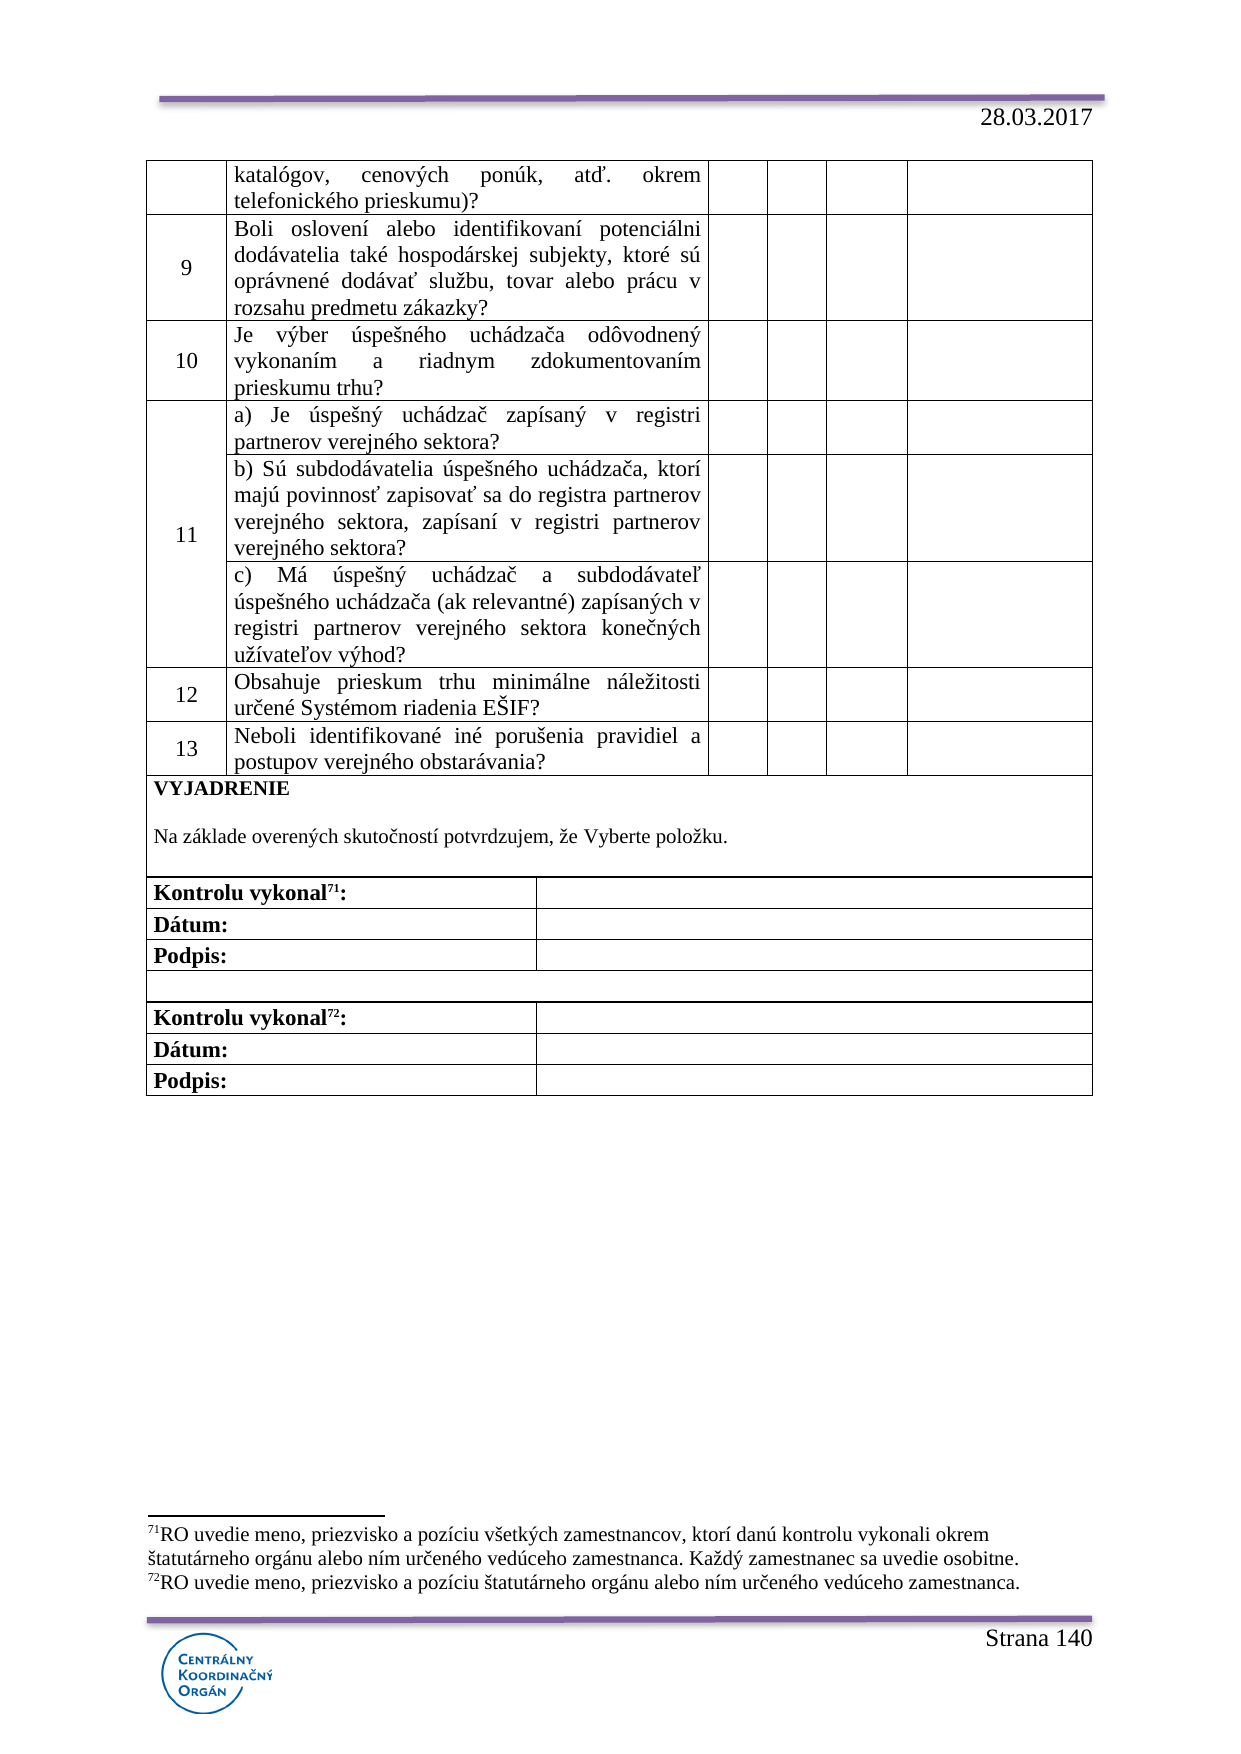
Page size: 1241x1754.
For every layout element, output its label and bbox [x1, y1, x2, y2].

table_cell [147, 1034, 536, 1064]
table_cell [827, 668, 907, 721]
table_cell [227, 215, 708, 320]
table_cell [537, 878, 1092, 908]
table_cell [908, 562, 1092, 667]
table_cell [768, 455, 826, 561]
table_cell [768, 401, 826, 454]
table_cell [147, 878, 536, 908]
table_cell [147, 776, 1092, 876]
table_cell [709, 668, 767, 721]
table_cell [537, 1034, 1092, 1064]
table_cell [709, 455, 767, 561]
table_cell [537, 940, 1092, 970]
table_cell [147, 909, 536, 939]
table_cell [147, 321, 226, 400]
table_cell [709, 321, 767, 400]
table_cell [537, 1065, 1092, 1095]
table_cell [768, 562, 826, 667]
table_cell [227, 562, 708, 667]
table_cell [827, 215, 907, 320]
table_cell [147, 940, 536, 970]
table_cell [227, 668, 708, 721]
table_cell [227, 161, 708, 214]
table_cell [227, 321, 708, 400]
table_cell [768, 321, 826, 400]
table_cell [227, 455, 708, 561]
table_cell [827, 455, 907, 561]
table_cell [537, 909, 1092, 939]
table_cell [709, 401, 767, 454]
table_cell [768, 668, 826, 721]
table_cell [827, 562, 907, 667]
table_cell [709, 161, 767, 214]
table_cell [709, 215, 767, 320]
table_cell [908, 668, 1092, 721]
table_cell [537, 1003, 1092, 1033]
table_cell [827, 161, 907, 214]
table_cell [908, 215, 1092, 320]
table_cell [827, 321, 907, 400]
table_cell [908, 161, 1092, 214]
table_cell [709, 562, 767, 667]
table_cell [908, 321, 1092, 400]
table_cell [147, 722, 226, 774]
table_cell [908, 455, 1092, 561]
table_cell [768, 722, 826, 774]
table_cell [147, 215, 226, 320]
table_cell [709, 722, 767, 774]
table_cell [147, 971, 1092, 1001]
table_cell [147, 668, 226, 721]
picture [159, 1631, 272, 1713]
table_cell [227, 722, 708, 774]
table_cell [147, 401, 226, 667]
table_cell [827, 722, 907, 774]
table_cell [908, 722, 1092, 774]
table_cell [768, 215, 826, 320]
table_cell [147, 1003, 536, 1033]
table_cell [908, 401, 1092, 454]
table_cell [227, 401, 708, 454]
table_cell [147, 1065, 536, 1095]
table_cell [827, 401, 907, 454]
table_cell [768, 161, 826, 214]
